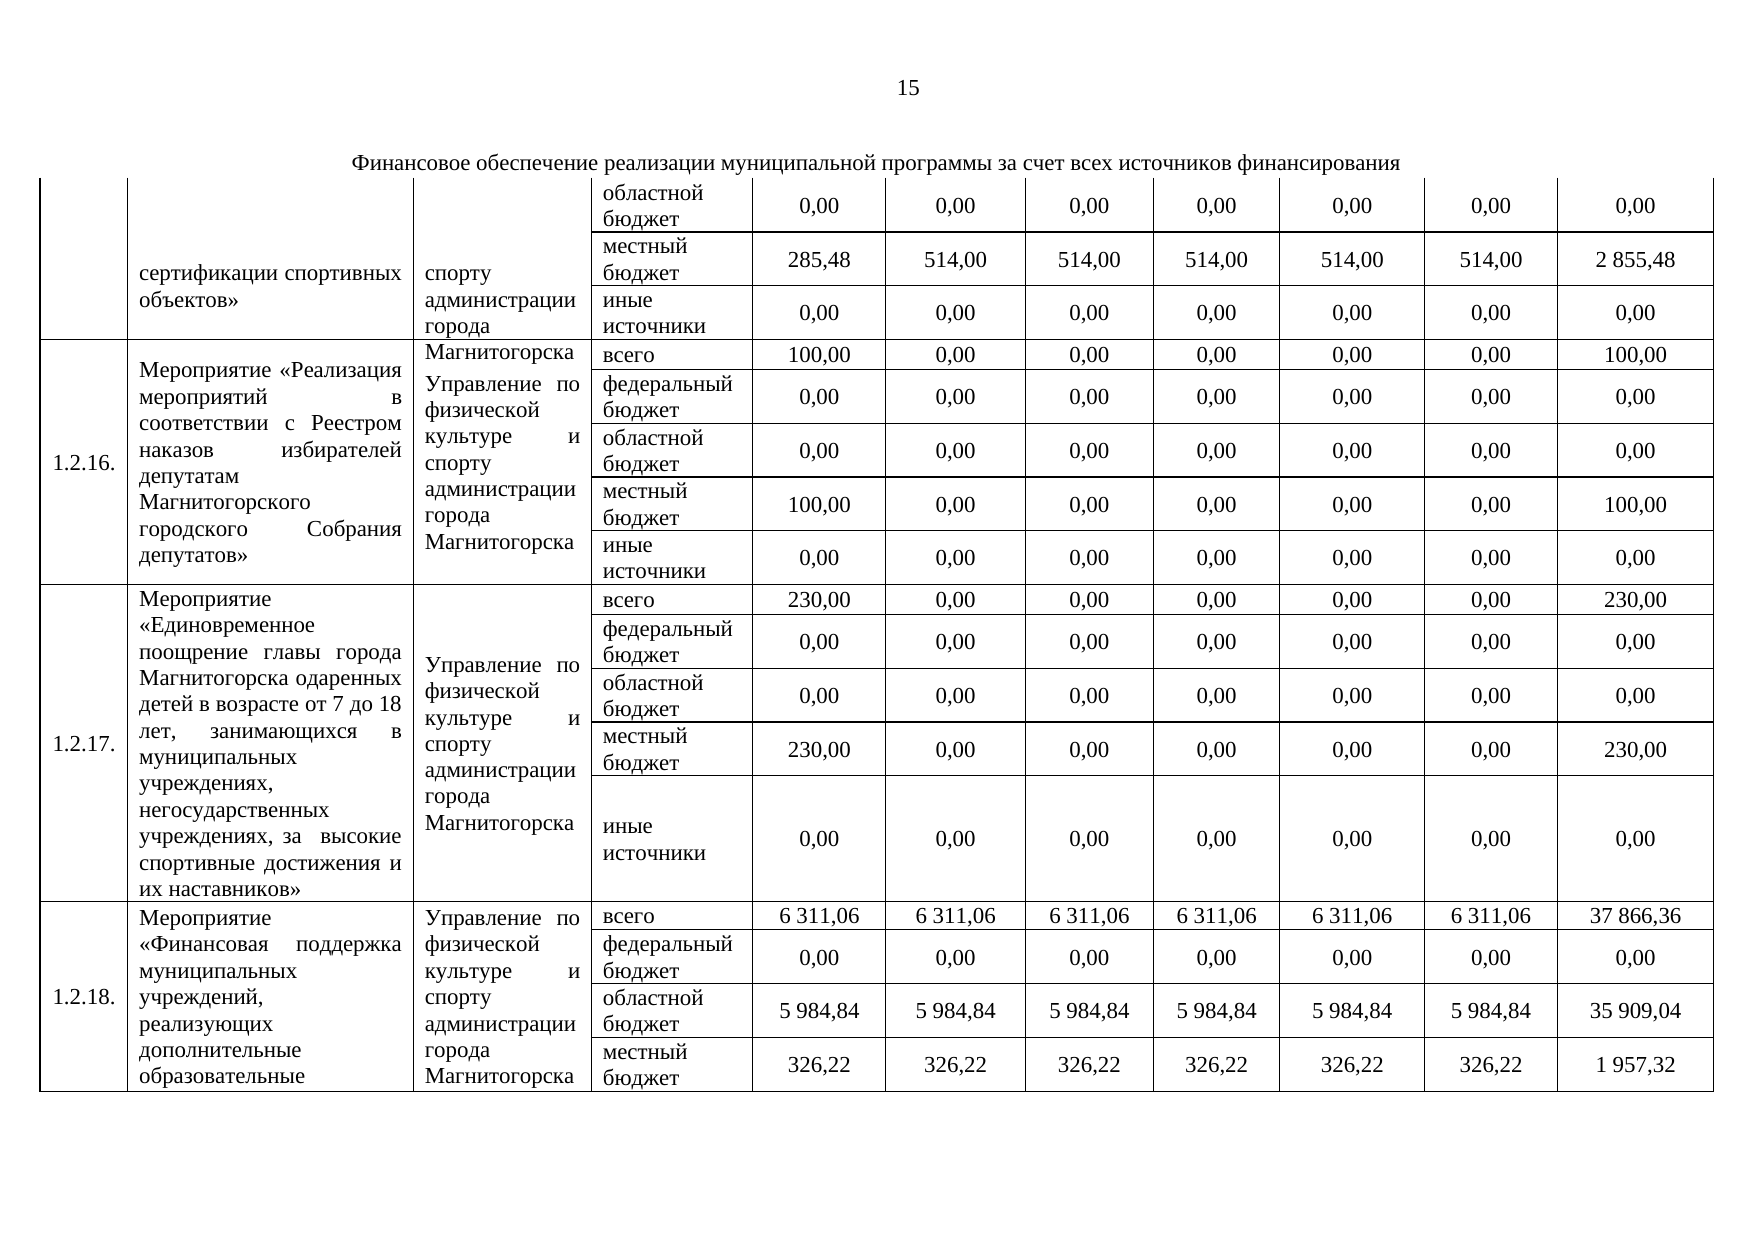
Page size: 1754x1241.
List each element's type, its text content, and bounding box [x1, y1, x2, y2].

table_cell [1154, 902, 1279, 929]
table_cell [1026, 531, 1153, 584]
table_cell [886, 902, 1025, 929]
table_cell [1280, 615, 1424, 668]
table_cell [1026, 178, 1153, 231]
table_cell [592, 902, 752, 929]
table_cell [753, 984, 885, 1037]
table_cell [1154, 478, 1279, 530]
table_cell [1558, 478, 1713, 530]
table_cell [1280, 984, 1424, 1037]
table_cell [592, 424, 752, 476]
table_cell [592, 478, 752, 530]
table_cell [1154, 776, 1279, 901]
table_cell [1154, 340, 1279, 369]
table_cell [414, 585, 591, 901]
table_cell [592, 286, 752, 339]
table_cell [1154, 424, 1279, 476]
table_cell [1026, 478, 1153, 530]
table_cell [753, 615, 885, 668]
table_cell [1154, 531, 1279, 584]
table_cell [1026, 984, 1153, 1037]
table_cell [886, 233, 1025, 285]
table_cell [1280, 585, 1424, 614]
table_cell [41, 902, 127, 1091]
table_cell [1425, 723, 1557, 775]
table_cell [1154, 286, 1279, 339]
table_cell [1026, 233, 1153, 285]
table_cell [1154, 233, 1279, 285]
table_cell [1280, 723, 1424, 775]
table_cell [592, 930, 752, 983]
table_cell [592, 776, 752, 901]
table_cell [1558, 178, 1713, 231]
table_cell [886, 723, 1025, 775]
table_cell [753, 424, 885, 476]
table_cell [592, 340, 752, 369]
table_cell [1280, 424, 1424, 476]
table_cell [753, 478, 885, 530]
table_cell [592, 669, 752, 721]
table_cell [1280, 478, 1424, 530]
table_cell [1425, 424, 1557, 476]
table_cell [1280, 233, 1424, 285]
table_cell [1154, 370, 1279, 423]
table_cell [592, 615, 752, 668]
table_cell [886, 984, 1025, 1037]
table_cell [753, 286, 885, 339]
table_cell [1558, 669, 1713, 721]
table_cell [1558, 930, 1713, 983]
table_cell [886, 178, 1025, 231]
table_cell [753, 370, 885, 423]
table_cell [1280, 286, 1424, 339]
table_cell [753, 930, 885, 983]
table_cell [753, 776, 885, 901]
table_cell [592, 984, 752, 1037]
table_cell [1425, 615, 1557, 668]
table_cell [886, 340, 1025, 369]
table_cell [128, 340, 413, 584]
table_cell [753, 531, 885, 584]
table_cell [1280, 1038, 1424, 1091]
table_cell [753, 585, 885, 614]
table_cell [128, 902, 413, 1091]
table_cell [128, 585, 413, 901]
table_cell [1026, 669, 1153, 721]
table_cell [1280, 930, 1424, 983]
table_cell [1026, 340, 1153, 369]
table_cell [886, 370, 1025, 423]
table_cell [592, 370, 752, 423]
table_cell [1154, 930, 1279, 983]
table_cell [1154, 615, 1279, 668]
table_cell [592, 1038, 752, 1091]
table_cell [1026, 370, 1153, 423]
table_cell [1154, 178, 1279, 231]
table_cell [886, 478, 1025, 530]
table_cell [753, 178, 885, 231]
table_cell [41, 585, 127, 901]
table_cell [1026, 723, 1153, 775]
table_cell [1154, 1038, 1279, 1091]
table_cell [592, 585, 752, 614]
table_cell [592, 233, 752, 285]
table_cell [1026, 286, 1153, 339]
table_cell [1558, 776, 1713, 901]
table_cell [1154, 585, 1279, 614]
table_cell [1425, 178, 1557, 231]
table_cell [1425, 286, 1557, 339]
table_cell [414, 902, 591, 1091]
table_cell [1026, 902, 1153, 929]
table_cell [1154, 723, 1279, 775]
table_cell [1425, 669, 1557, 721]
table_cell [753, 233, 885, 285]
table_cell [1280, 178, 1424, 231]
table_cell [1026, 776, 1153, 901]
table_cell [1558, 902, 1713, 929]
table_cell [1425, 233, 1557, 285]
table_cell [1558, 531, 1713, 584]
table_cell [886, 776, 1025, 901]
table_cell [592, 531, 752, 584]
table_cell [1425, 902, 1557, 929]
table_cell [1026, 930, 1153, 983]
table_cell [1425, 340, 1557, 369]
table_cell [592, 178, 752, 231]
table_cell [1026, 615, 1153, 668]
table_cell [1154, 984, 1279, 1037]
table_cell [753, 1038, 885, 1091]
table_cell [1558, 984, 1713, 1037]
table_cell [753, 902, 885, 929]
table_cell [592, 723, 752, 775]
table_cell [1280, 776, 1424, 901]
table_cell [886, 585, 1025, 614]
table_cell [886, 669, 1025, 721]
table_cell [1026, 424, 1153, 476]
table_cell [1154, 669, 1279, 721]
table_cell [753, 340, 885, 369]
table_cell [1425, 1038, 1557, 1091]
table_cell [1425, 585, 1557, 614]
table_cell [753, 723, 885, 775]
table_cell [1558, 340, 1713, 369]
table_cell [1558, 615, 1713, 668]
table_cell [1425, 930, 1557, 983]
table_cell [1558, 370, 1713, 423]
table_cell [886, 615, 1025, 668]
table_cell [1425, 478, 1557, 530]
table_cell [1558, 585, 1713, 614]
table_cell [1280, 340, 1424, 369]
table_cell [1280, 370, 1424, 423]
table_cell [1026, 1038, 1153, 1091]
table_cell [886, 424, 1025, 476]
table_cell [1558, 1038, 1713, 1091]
table_header Финансовое обеспечение реализации муниципальной программы за счет всех источников финансирования [40, 148, 1713, 178]
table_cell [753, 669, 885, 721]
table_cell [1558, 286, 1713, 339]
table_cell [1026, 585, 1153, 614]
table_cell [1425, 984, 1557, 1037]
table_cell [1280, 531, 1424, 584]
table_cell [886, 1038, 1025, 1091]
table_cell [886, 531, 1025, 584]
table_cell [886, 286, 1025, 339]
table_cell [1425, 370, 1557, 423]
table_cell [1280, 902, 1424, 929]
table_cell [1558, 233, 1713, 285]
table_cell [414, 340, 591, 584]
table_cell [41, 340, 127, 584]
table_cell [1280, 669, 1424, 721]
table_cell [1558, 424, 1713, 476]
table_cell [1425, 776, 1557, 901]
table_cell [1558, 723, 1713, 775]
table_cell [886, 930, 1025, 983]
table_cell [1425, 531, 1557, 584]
